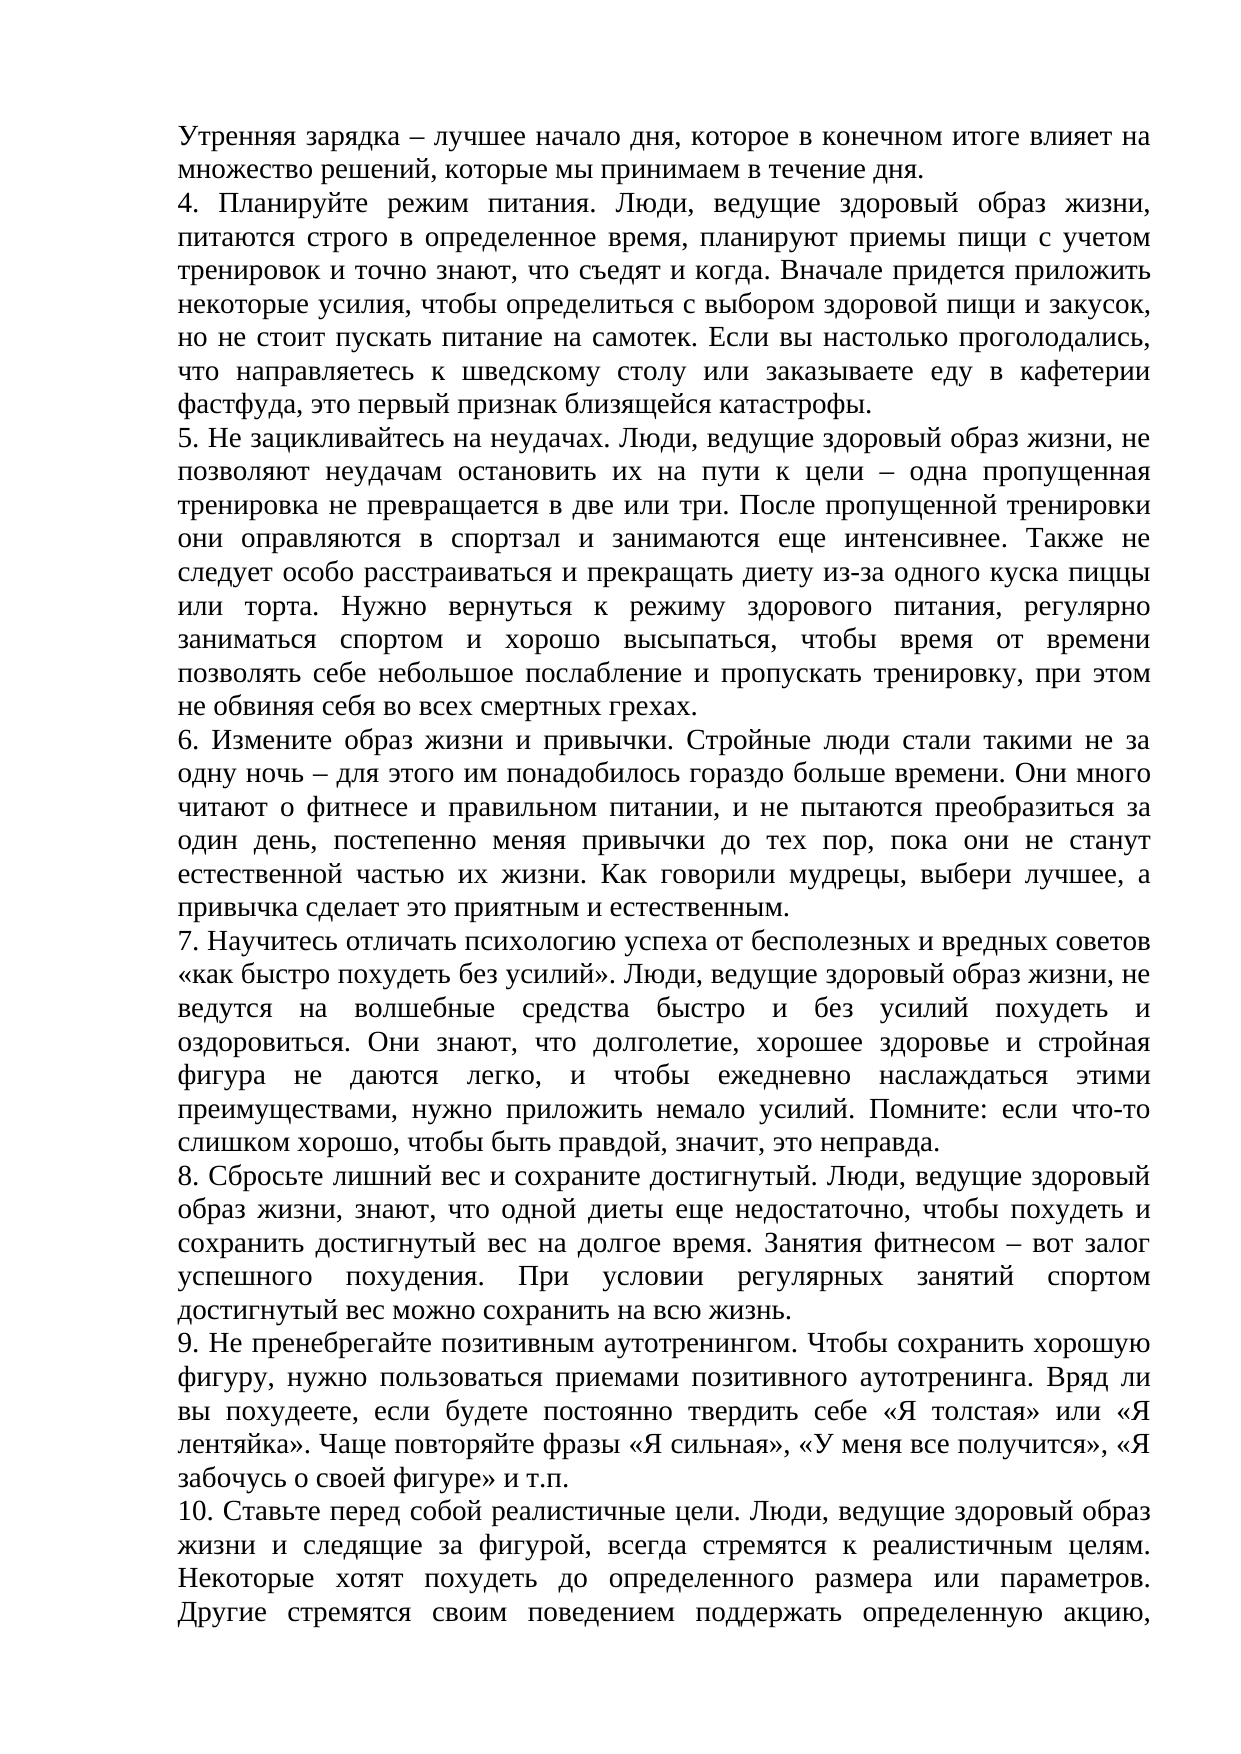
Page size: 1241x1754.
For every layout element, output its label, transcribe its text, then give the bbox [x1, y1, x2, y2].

text 4. Планируйте режим питания. Люди, ведущие здоровый образ жизни, питаются строго в определенное время, планируют приемы пищи с учетом тренировок и точно знают, что съедят и когда. Вначале придется приложить некоторые усилия, чтобы определиться с выбором здоровой пищи и закусок, но не стоит пускать питание на самотек. Если вы настолько проголодались, что направляетесь к шведскому столу или заказываете еду в кафетерии фастфуда, это первый признак близящейся катастрофы. [177, 185, 1152, 420]
text 6. Измените образ жизни и привычки. Стройные люди стали такими не за одну ночь – для этого им понадобилось гораздо больше времени. Они много читают о фитнесе и правильном питании, и не пытаются преобразиться за один день, постепенно меняя привычки до тех пор, пока они не станут естественной частью их жизни. Как говорили мудрецы, выбери лучшее, а привычка сделает это приятным и естественным. [177, 722, 1152, 923]
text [177, 1493, 1152, 1627]
text 8. Сбросьте лишний вес и сохраните достигнутый. Люди, ведущие здоровый образ жизни, знают, что одной диеты еще недостаточно, чтобы похудеть и сохранить достигнутый вес на долгое время. Занятия фитнесом – вот залог успешного похудения. При условии регулярных занятий спортом достигнутый вес можно сохранить на всю жизнь. [177, 1158, 1152, 1326]
text 5. Не зацикливайтесь на неудачах. Люди, ведущие здоровый образ жизни, не позволяют неудачам остановить их на пути к цели – одна пропущенная тренировка не превращается в две или три. После пропущенной тренировки они оправляются в спортзал и занимаются еще интенсивнее. Также не следует особо расстраиваться и прекращать диету из-за одного куска пиццы или торта. Нужно вернуться к режиму здорового питания, регулярно заниматься спортом и хорошо высыпаться, чтобы время от времени позволять себе небольшое послабление и пропускать тренировку, при этом не обвиняя себя во всех смертных грехах. [177, 420, 1152, 722]
text 7. Научитесь отличать психологию успеха от бесполезных и вредных советов «как быстро похудеть без усилий». Люди, ведущие здоровый образ жизни, не ведутся на волшебные средства быстро и без усилий похудеть и оздоровиться. Они знают, что долголетие, хорошее здоровье и стройная фигура не даются легко, и чтобы ежедневно наслаждаться этими преимуществами, нужно приложить немало усилий. Помните: если что-то слишком хорошо, чтобы быть правдой, значит, это неправда. [177, 923, 1152, 1158]
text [177, 118, 1152, 185]
text 9. Не пренебрегайте позитивным аутотренингом. Чтобы сохранить хорошую фигуру, нужно пользоваться приемами позитивного аутотренинга. Вряд ли вы похудеете, если будете постоянно твердить себе «Я толстая» или «Я лентяйка». Чаще повторяйте фразы «Я сильная», «У меня все получится», «Я забочусь о своей фигуре» и т.п. [177, 1326, 1152, 1493]
